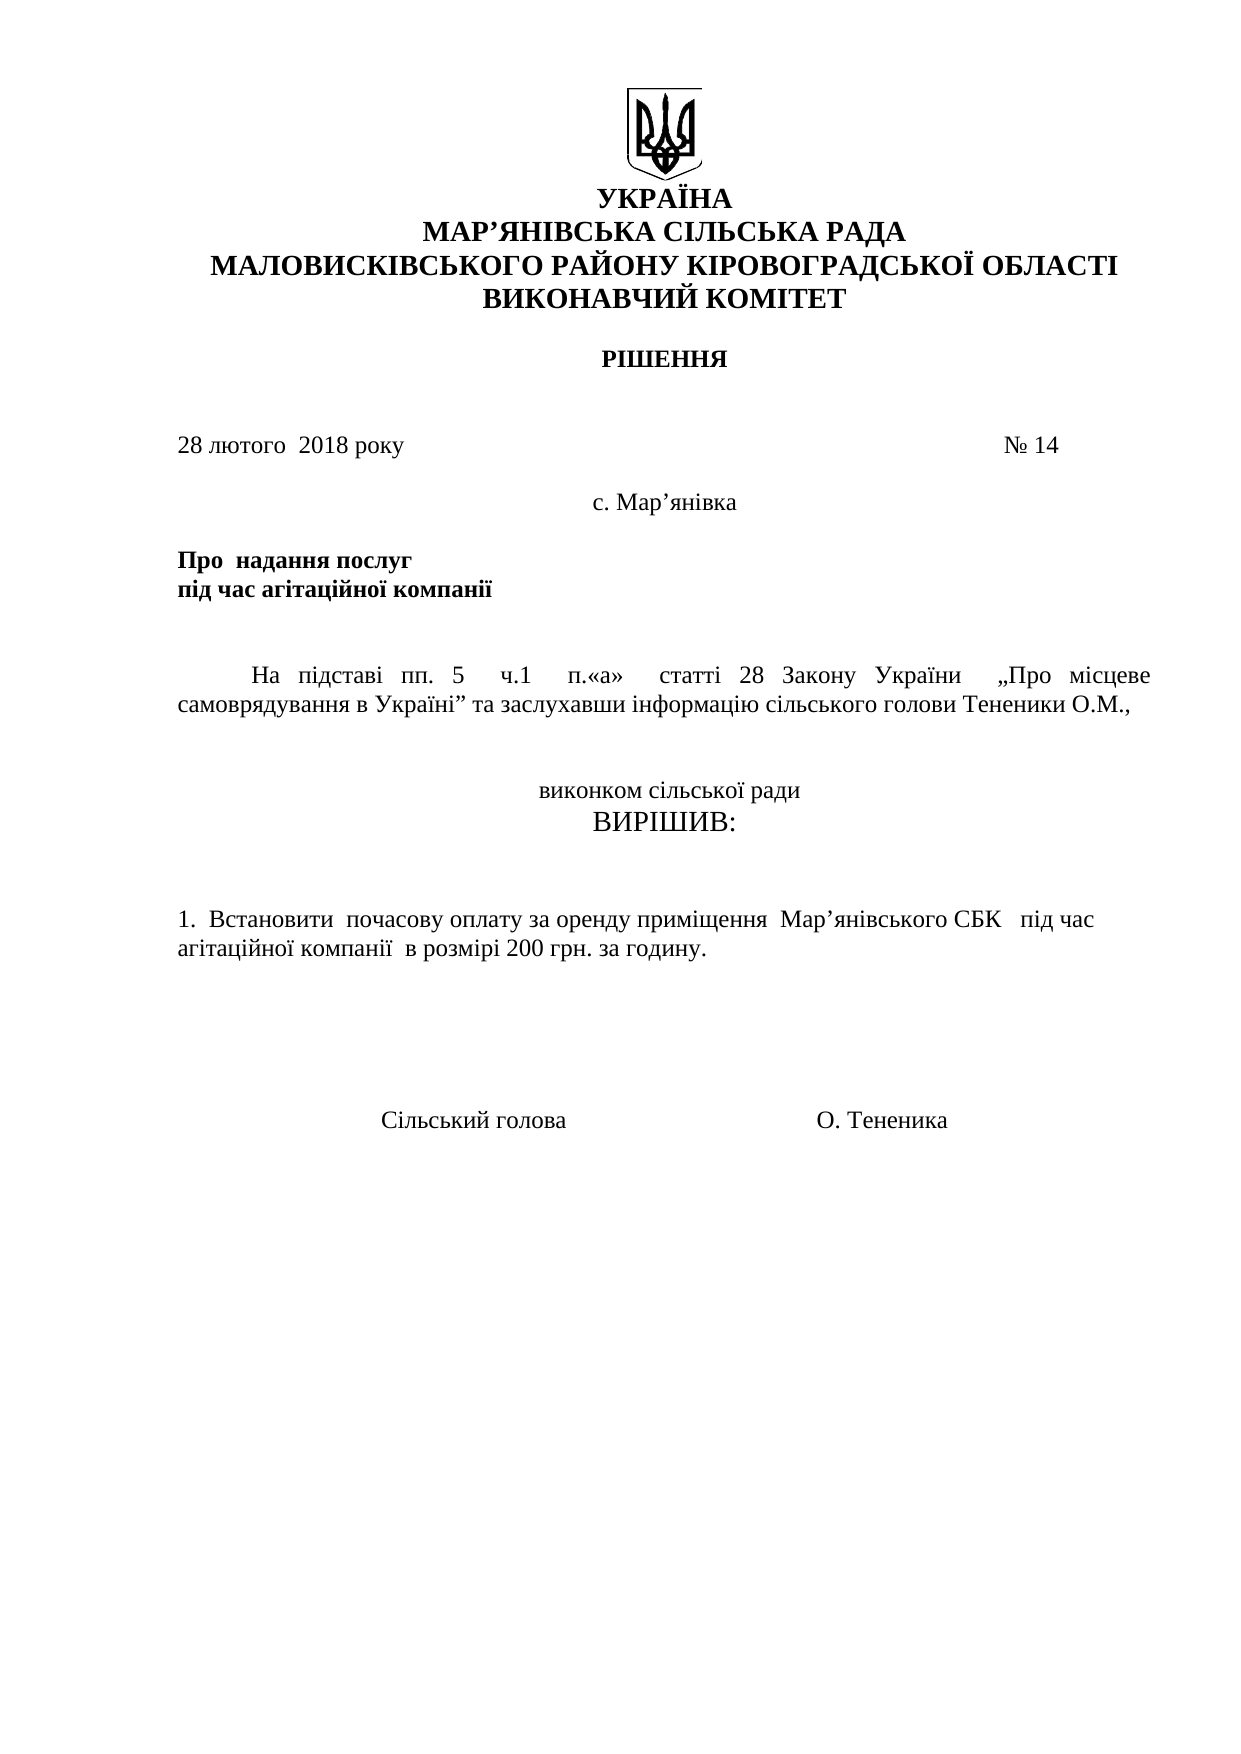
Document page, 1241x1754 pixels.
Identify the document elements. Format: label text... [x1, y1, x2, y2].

text під час агітаційної компанії [177, 574, 1152, 602]
text с. Мар’янівка [177, 487, 1152, 516]
text ВИКОНАВЧИЙ КОМІТЕТ [177, 281, 1152, 315]
text УКРАЇНА [177, 181, 1152, 214]
text МАЛОВИСКІВСЬКОГО РАЙОНУ КІРОВОГРАДСЬКОЇ ОБЛАСТІ [177, 248, 1152, 281]
text 1. Встановити почасову оплату за оренду приміщення Мар’янівського СБК під час агітаційної компанії в розмірі 200 грн. за годину. [177, 904, 1152, 962]
text На підставі пп. 5 ч.1 п.«а» статті 28 Закону України „Про місцеве самоврядування в Україні” та заслухавши інформацію сільського голови Тененики О.М., [177, 660, 1152, 717]
text ВИРІШИВ: [177, 804, 1152, 837]
text 28 лютого 2018 року № 14 [177, 430, 1152, 459]
text Про надання послуг [177, 545, 1152, 574]
text РІШЕННЯ [177, 344, 1152, 372]
text МАР’ЯНІВСЬКА СІЛЬСЬКА РАДА [177, 214, 1152, 248]
text виконком сільської ради [177, 775, 1152, 804]
text Сільський голова О. Тененика [177, 1106, 1152, 1134]
